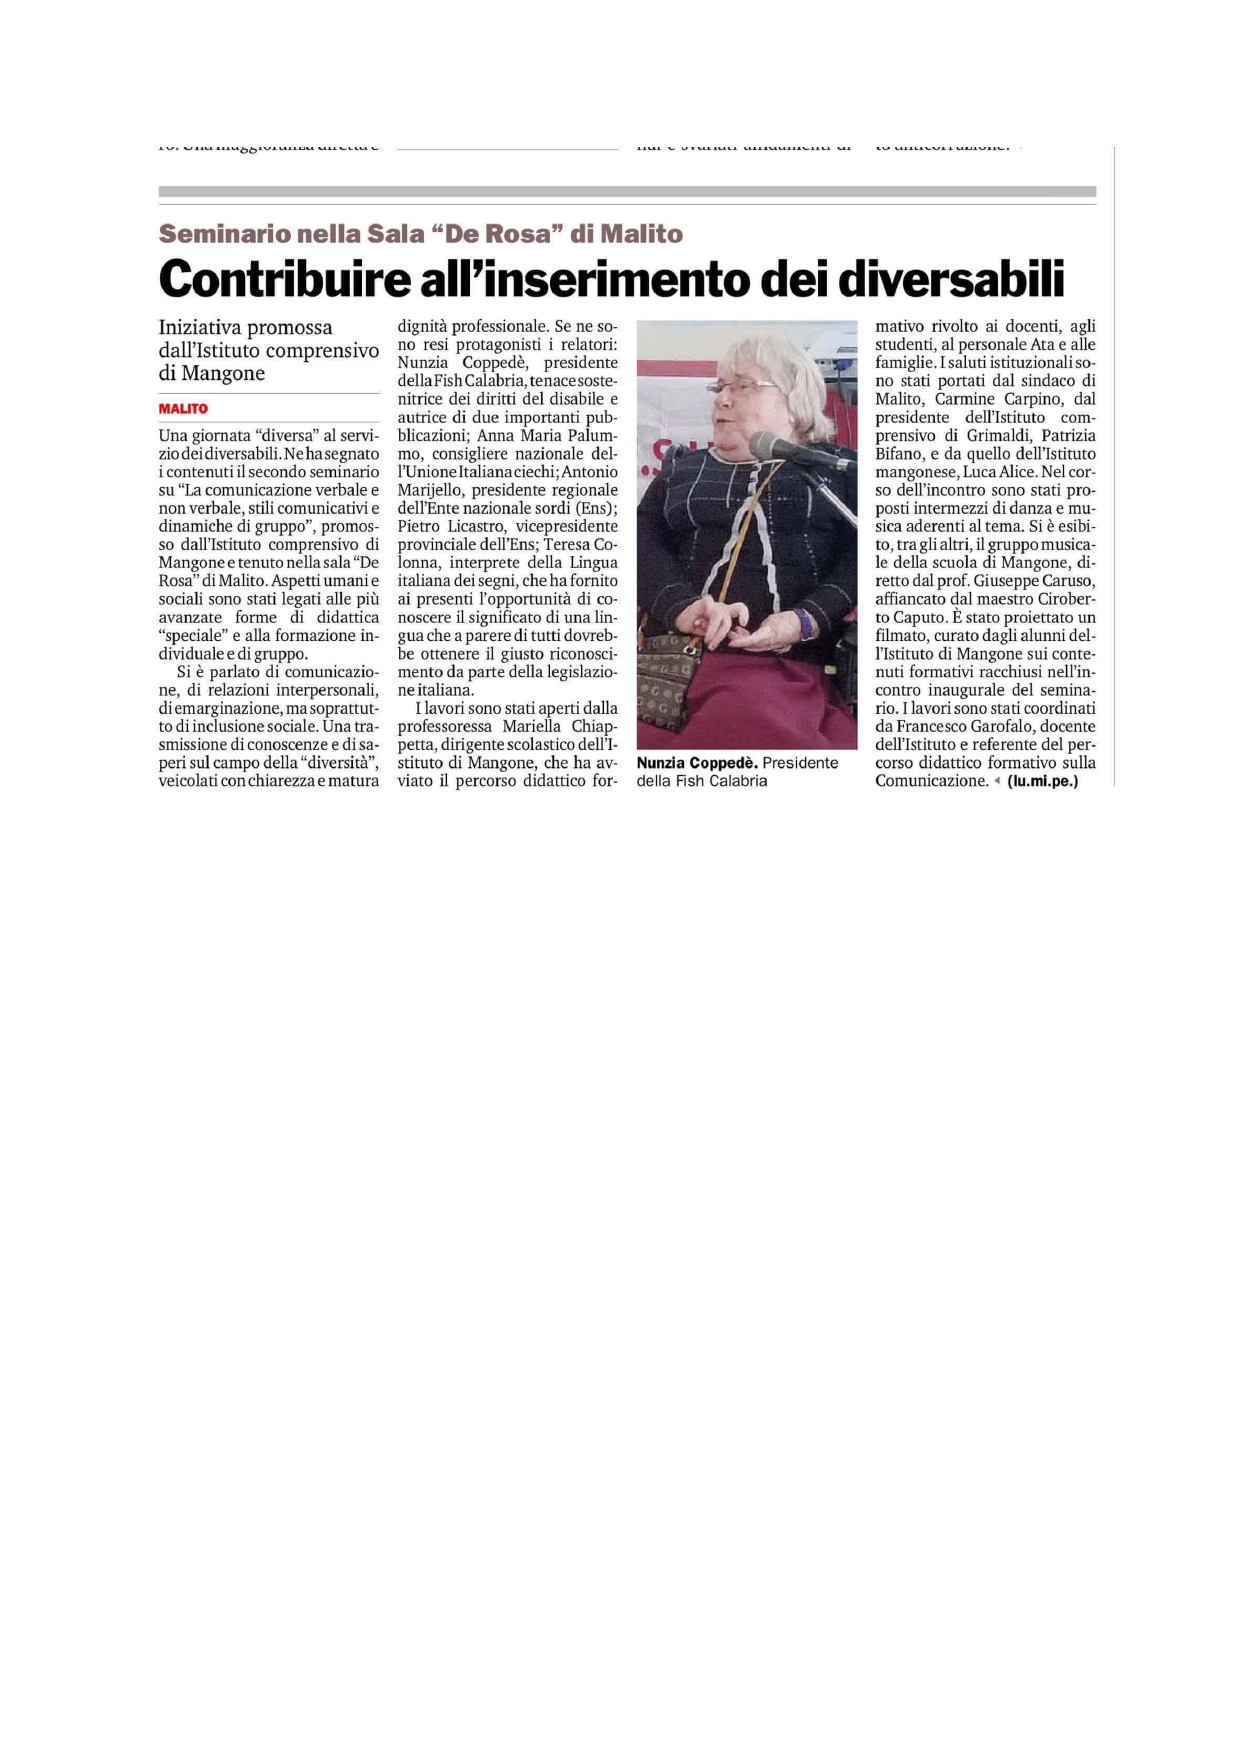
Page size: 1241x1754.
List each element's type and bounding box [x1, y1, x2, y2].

picture [118, 147, 1123, 901]
